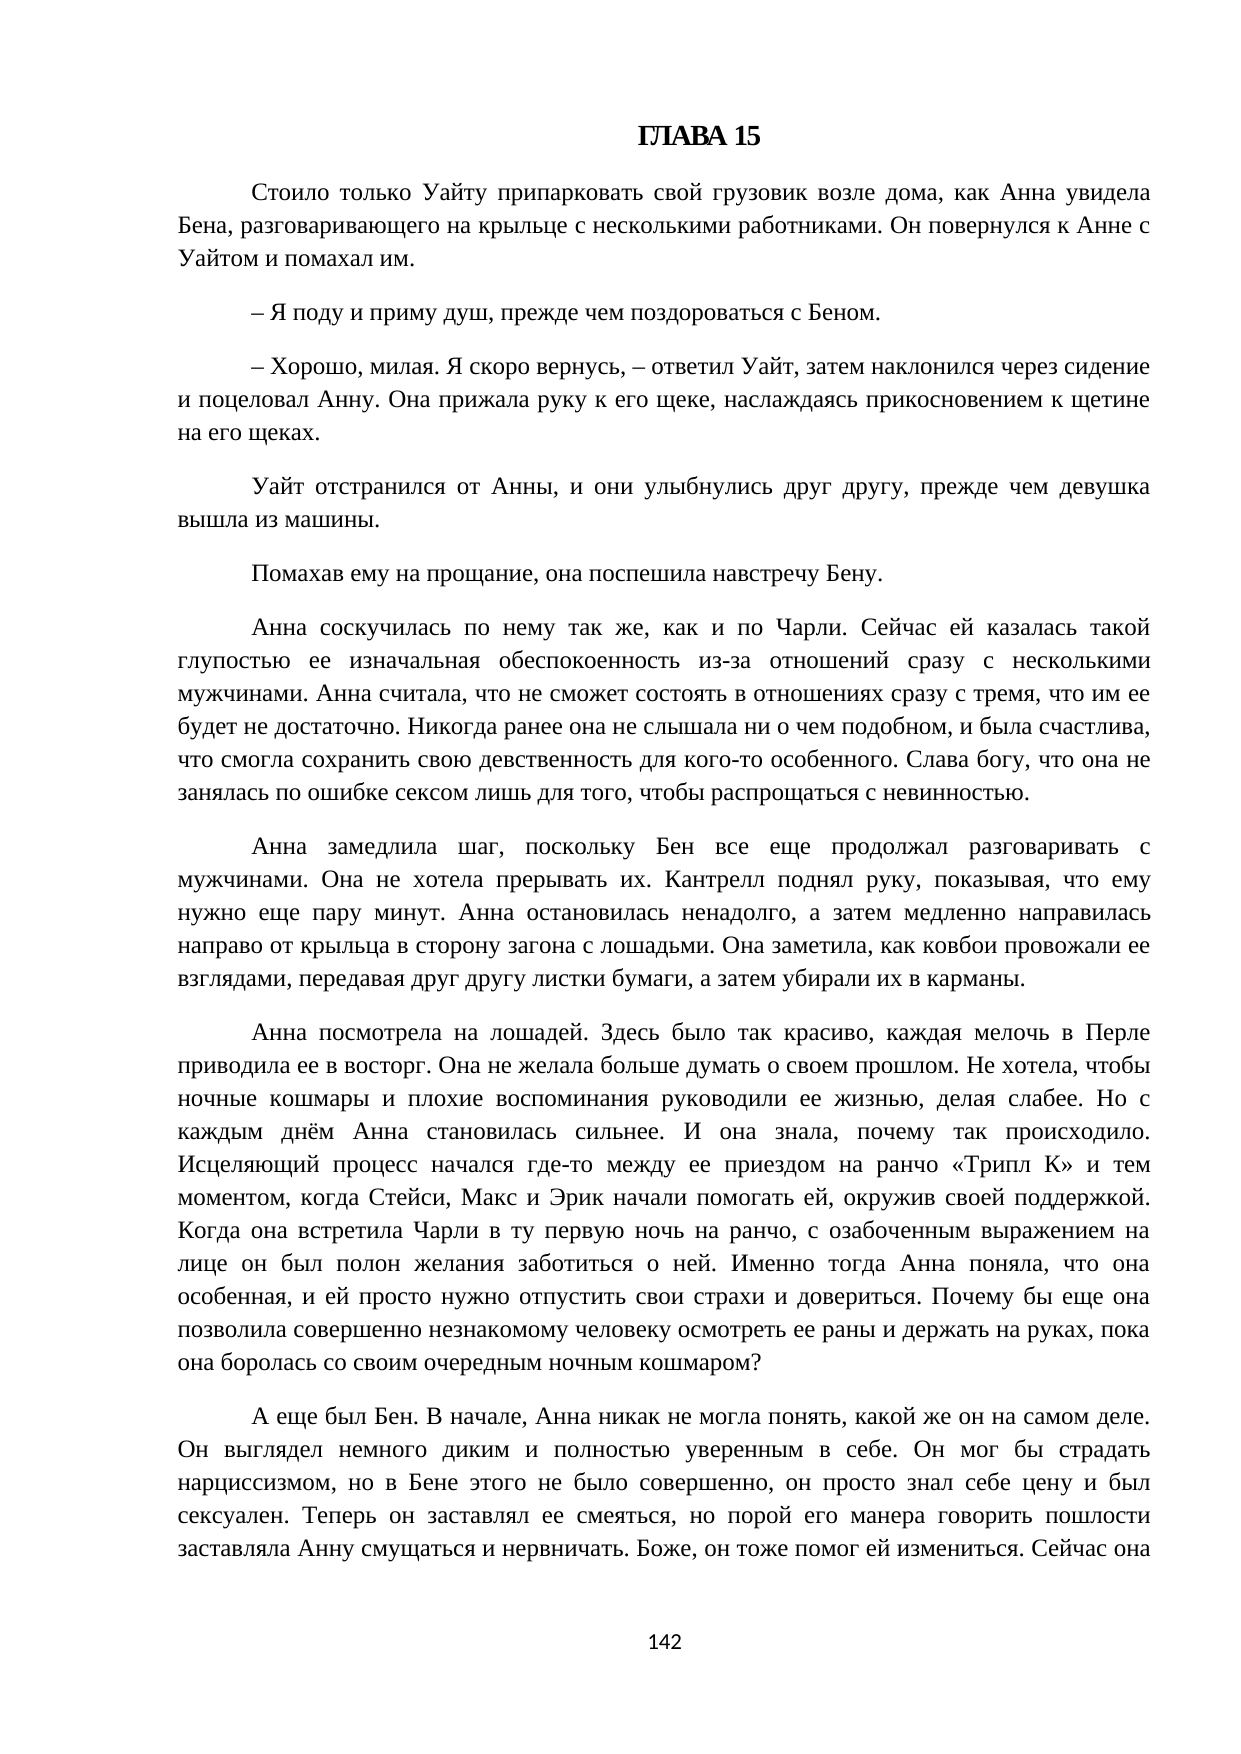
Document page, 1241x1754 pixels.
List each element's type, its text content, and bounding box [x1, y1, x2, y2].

text Анна соскучилась по нему так же, как и по Чарли. Сейчас ей казалась такой глупостью ее изначальная обеспокоенность из-за отношений сразу с несколькими мужчинами. Анна считала, что не сможет состоять в отношениях сразу с тремя, что им ее будет не достаточно. Никогда ранее она не слышала ни о чем подобном, и была счастлива, что смогла сохранить свою девственность для кого-то особенного. Слава богу, что она не занялась по ошибке сексом лишь для того, чтобы распрощаться с невинностью. [177, 612, 1152, 806]
text Анна посмотрела на лошадей. Здесь было так красиво, каждая мелочь в Перле приводила ее в восторг. Она не желала больше думать о своем прошлом. Не хотела, чтобы ночные кошмары и плохие воспоминания руководили ее жизнью, делая слабее. Но с каждым днём Анна становилась сильнее. И она знала, почему так происходило. Исцеляющий процесс начался где-то между ее приездом на ранчо «Трипл К» и тем моментом, когда Стейси, Макс и Эрик начали помогать ей, окружив своей поддержкой. Когда она встретила Чарли в ту первую ночь на ранчо, с озабоченным выражением на лице он был полон желания заботиться о ней. Именно тогда Анна поняла, что она особенная, и ей просто нужно отпустить свои страхи и довериться. Почему бы еще она позволила совершенно незнакомому человеку осмотреть ее раны и держать на руках, пока она боролась со своим очередным ночным кошмаром? [177, 1017, 1152, 1376]
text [177, 1401, 1152, 1562]
text Уайт отстранился от Анны, и они улыбнулись друг другу, прежде чем девушка вышла из машины. [177, 471, 1152, 533]
text Анна замедлила шаг, поскольку Бен все еще продолжал разговаривать с мужчинами. Она не хотела прерывать их. Кантрелл поднял руку, показывая, что ему нужно еще пару минут. Анна остановилась ненадолго, а затем медленно направилась направо от крыльца в сторону загона с лошадьми. Она заметила, как ковбои провожали ее взглядами, передавая друг другу листки бумаги, а затем убирали их в карманы. [177, 831, 1152, 992]
subtitle ГЛАВА 15 [174, 118, 1152, 152]
text Помахав ему на прощание, она поспешила навстречу Бену. [177, 558, 1152, 587]
text – Хорошо, милая. Я скоро вернусь, – ответил Уайт, затем наклонился через сидение и поцеловал Анну. Она прижала руку к его щеке, наслаждаясь прикосновением к щетине на его щеках. [177, 351, 1152, 446]
text Стоило только Уайту припарковать свой грузовик возле дома, как Анна увидела Бена, разговаривающего на крыльце с несколькими работниками. Он повернулся к Анне с Уайтом и помахал им. [177, 177, 1152, 272]
text – Я поду и приму душ, прежде чем поздороваться с Беном. [177, 297, 1152, 326]
